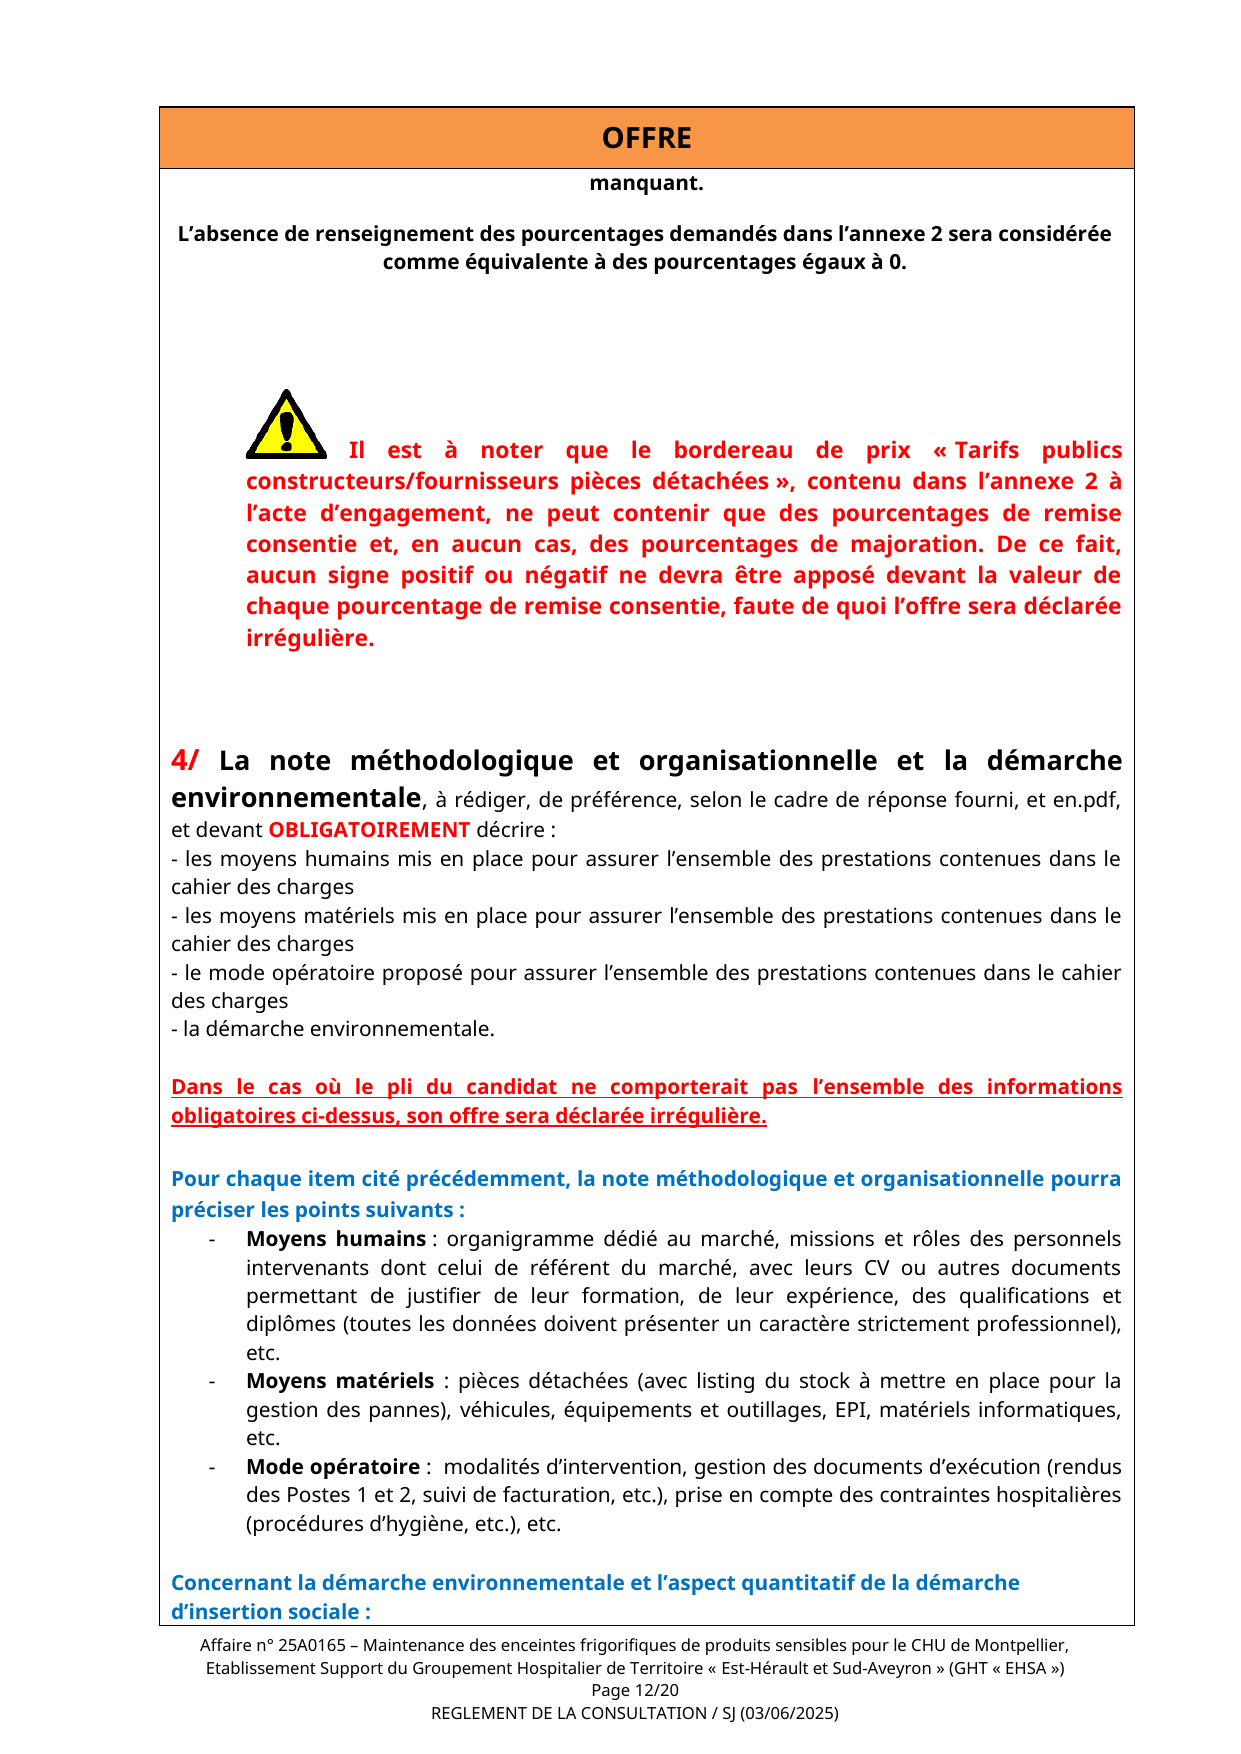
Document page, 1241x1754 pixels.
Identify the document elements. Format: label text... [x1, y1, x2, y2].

table_header OFFRE [160, 108, 1134, 168]
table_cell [160, 169, 1134, 1625]
picture [245, 389, 327, 459]
